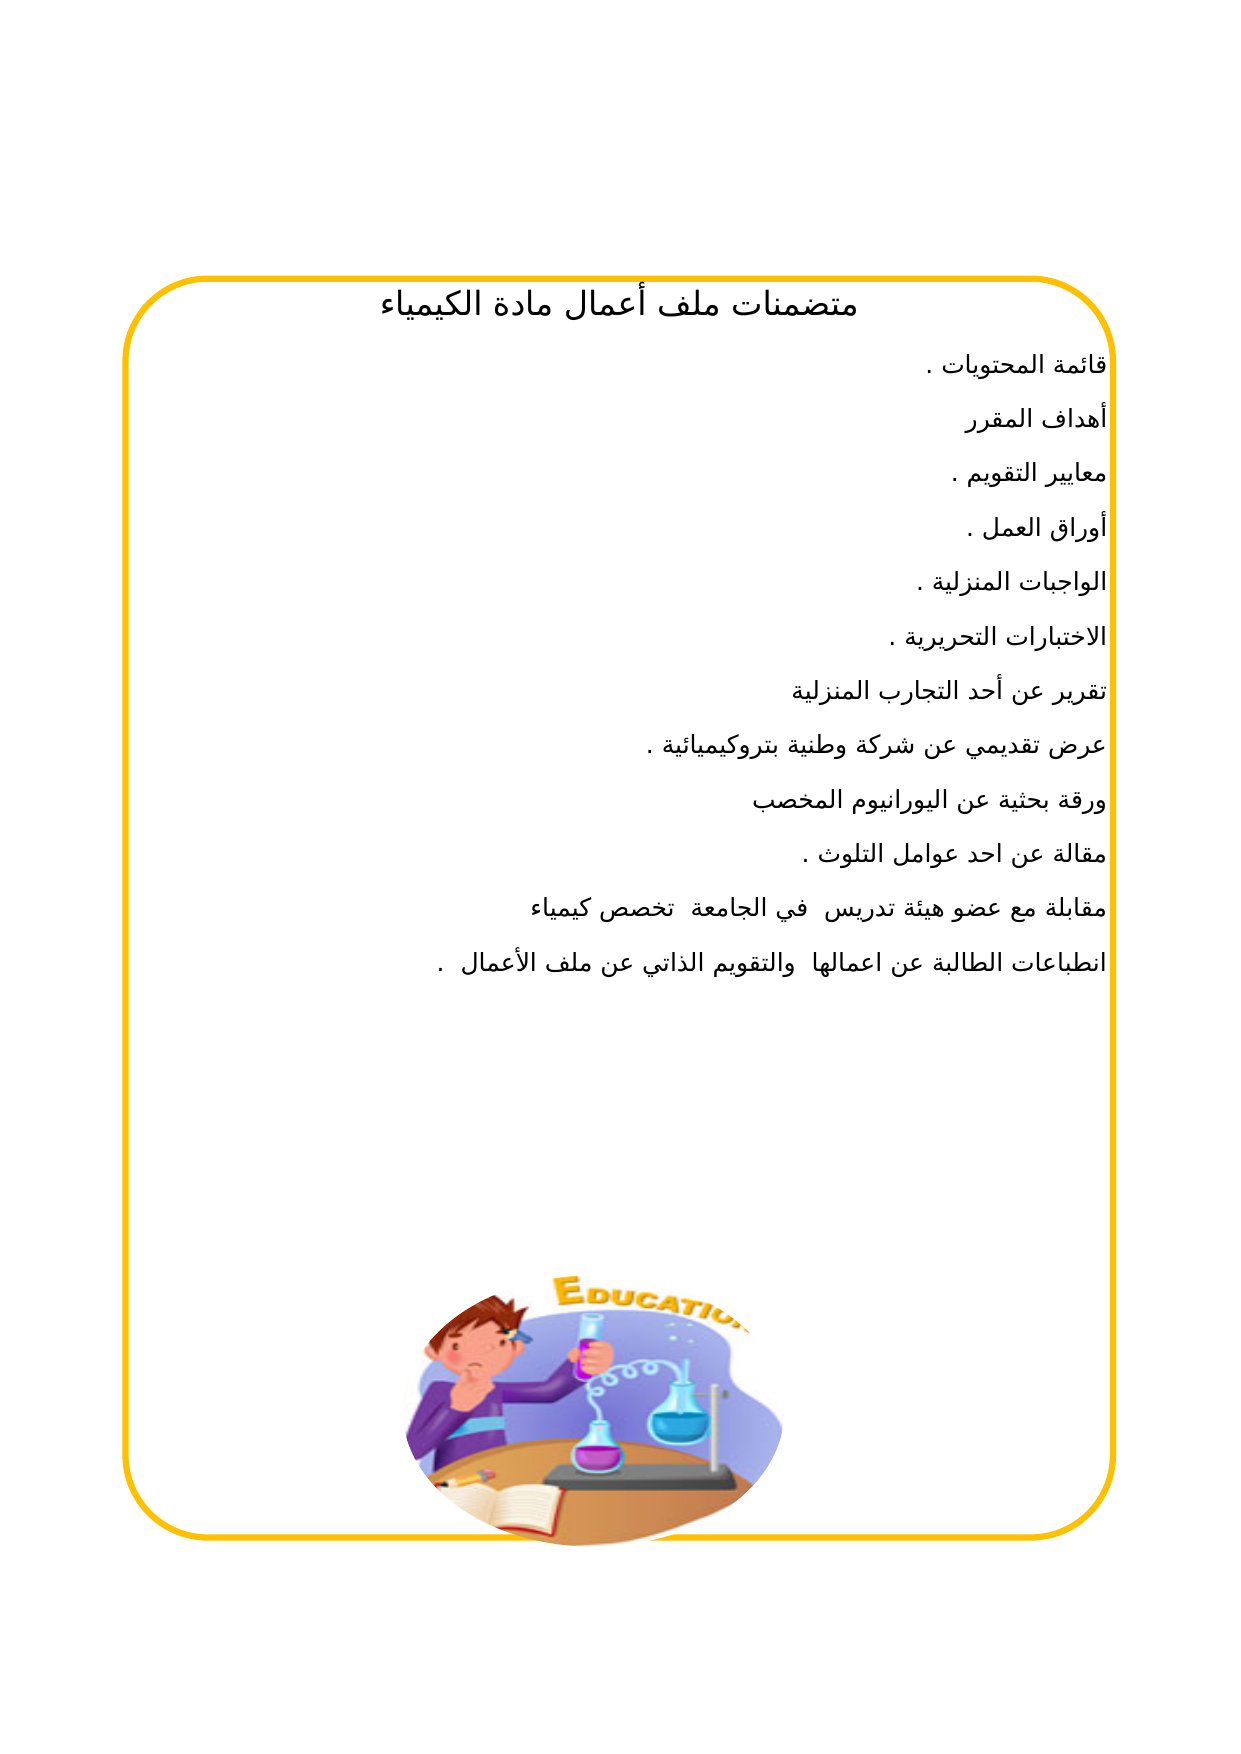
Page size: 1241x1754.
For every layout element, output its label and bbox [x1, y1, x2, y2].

picture [402, 1275, 785, 1547]
